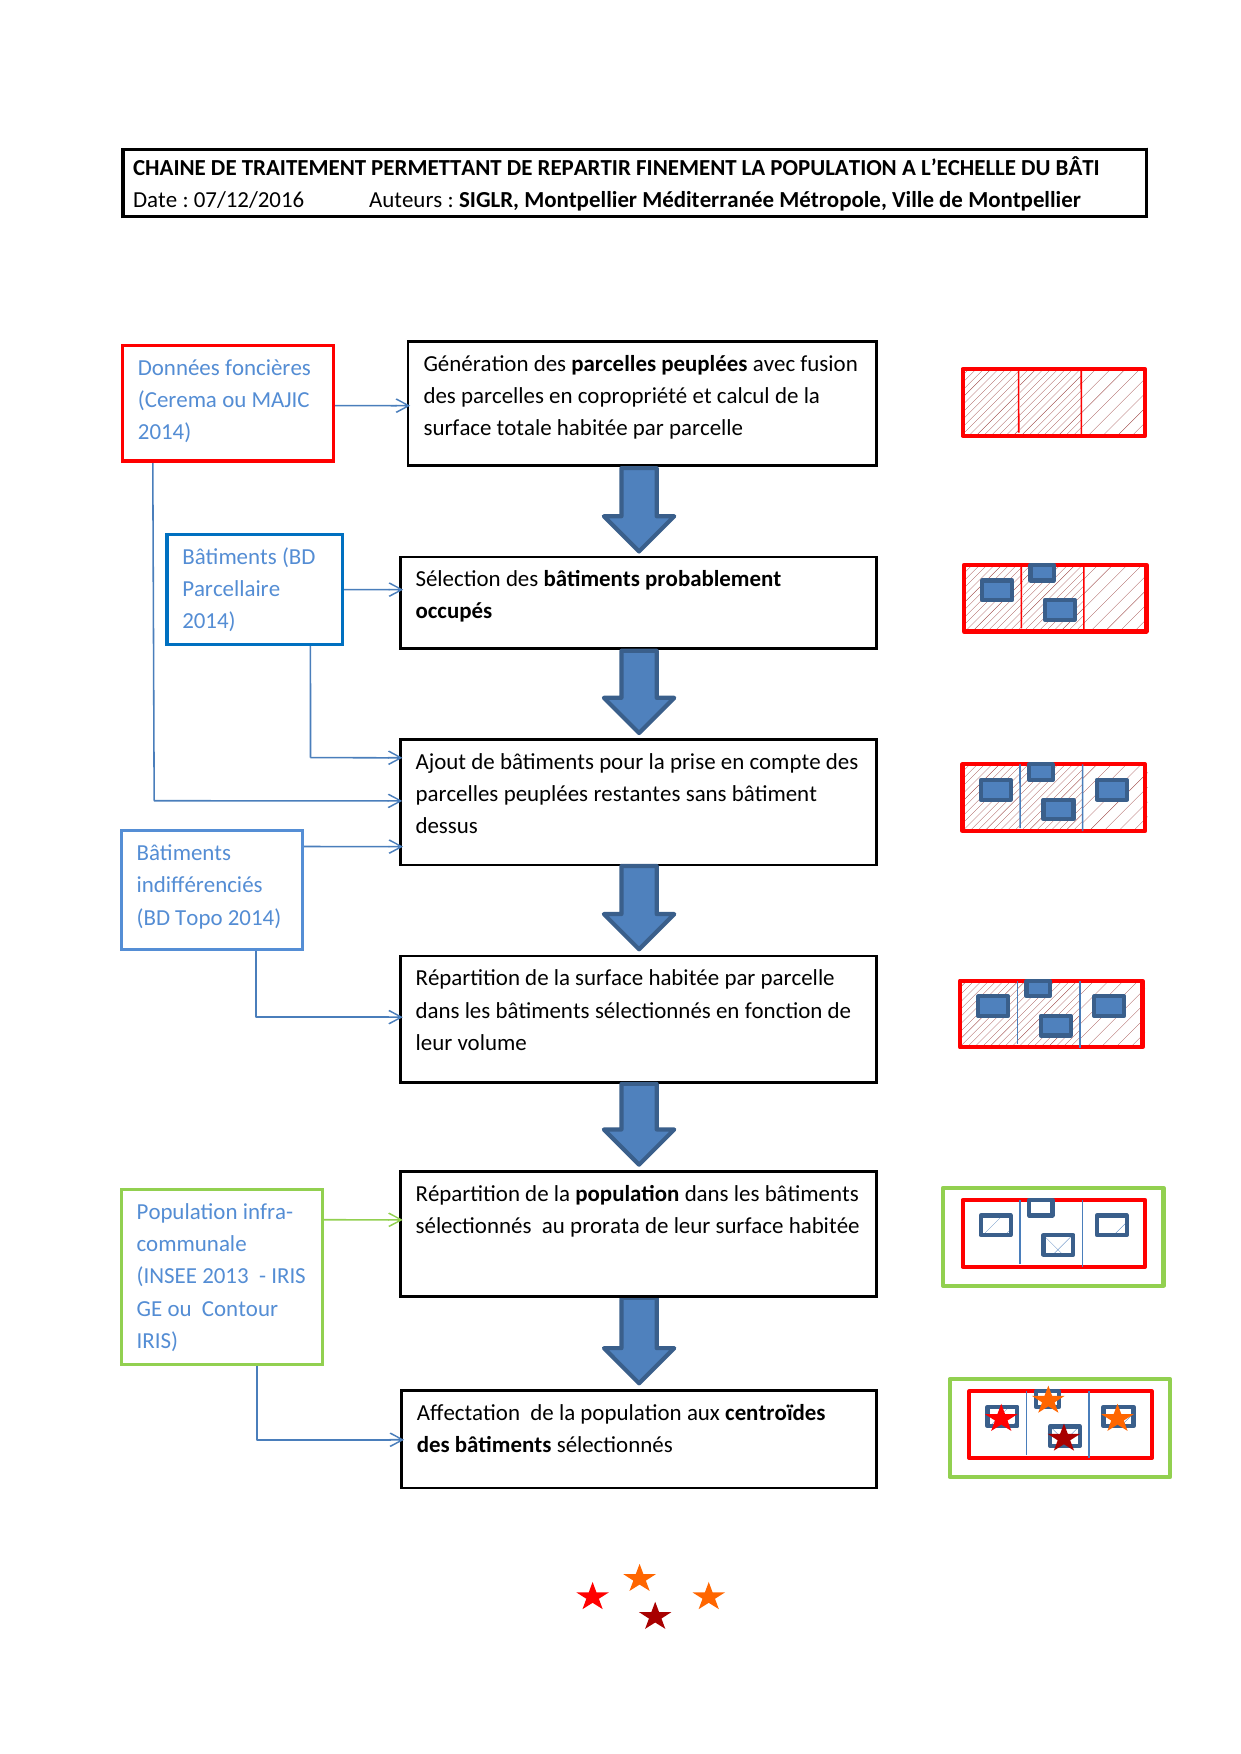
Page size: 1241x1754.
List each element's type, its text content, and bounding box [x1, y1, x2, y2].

text CHAINE DE TRAITEMENT PERMETTANT DE REPARTIR FINEMENT LA POPULATION A L’ECHELLE DU BÂTI Date : 07/12/2016 Auteurs : SIGLR, Montpellier Méditerranée Métropole, Ville de Montpellier [125, 151, 1145, 215]
